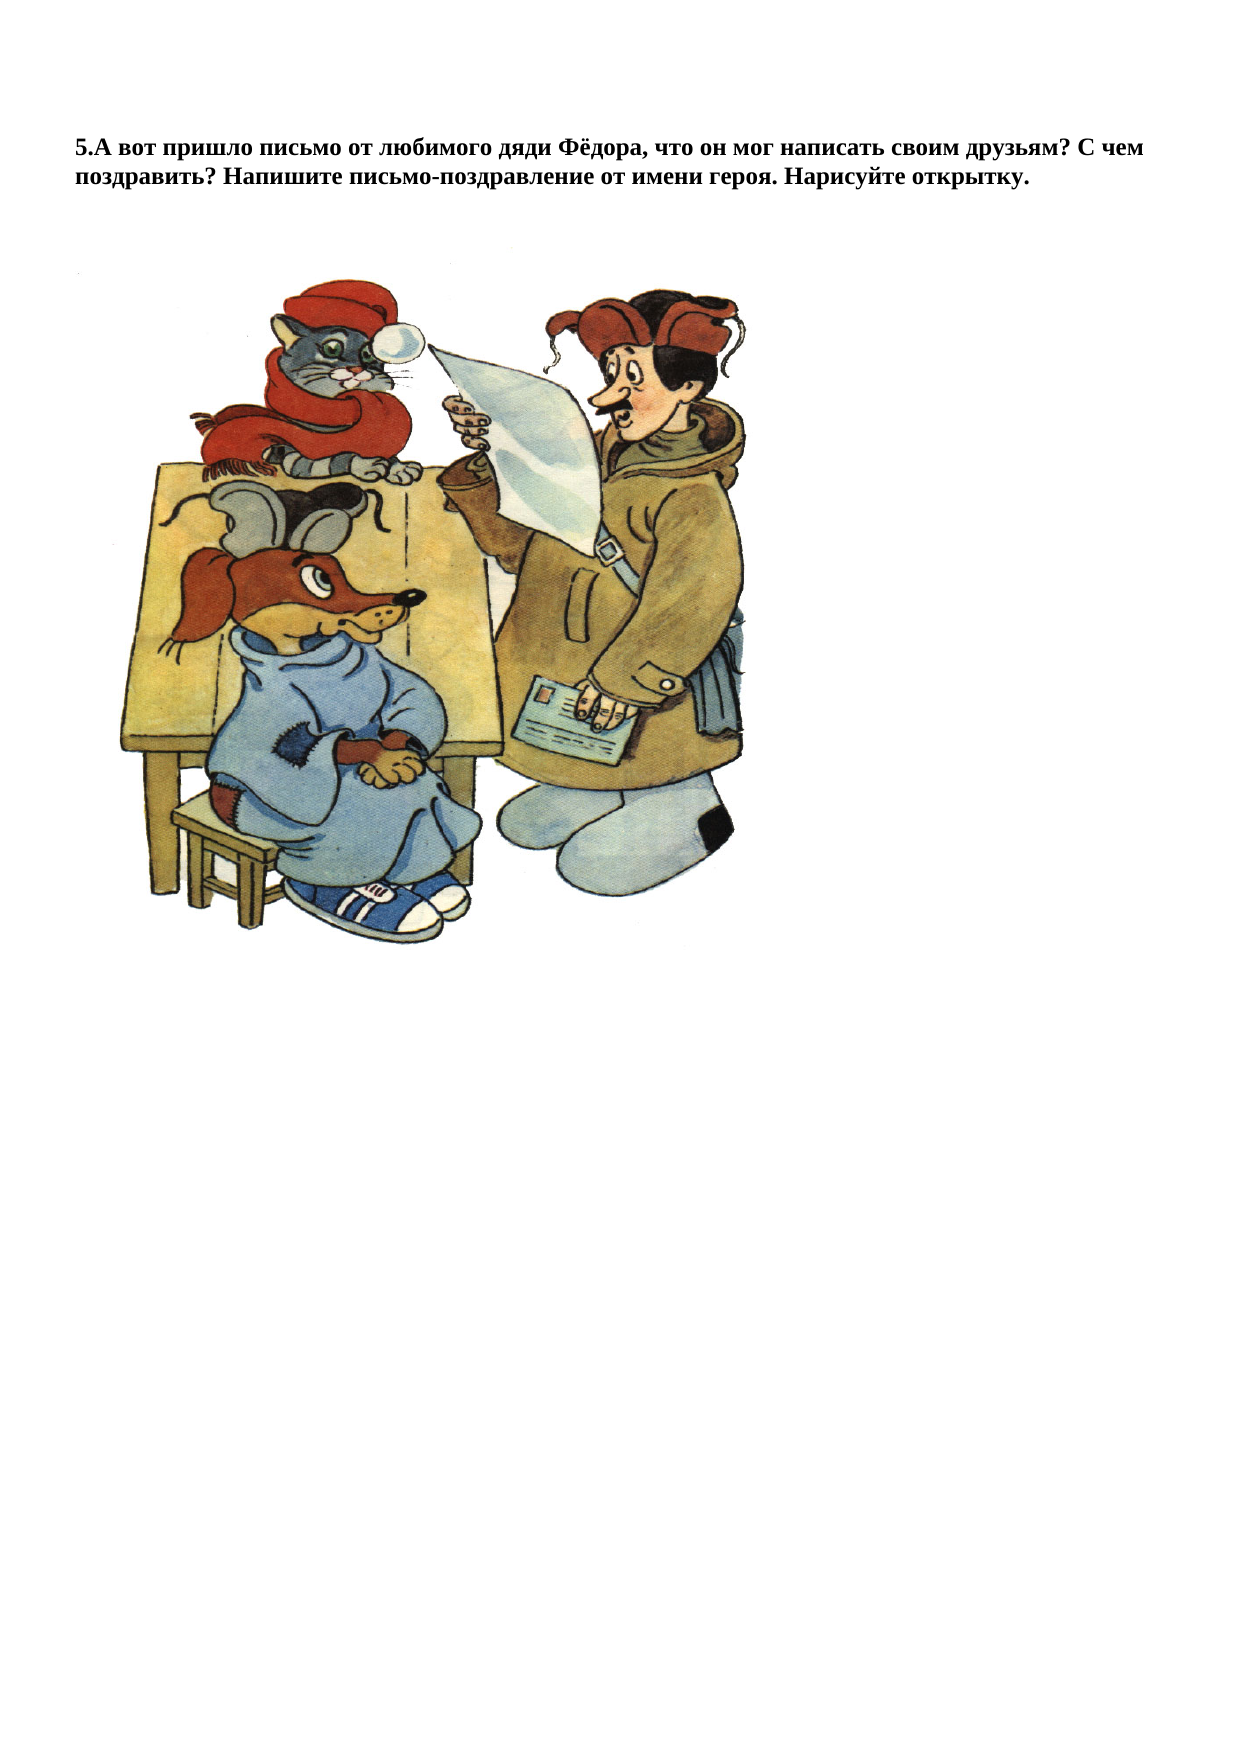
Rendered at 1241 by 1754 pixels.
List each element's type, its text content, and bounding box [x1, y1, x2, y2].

picture [75, 247, 781, 969]
text 5.А вот пришло письмо от любимого дяди Фёдора, что он мог написать своим друзьям? С чем поздравить? Напишите письмо-поздравление от имени героя. Нарисуйте открытку. [75, 132, 1165, 190]
